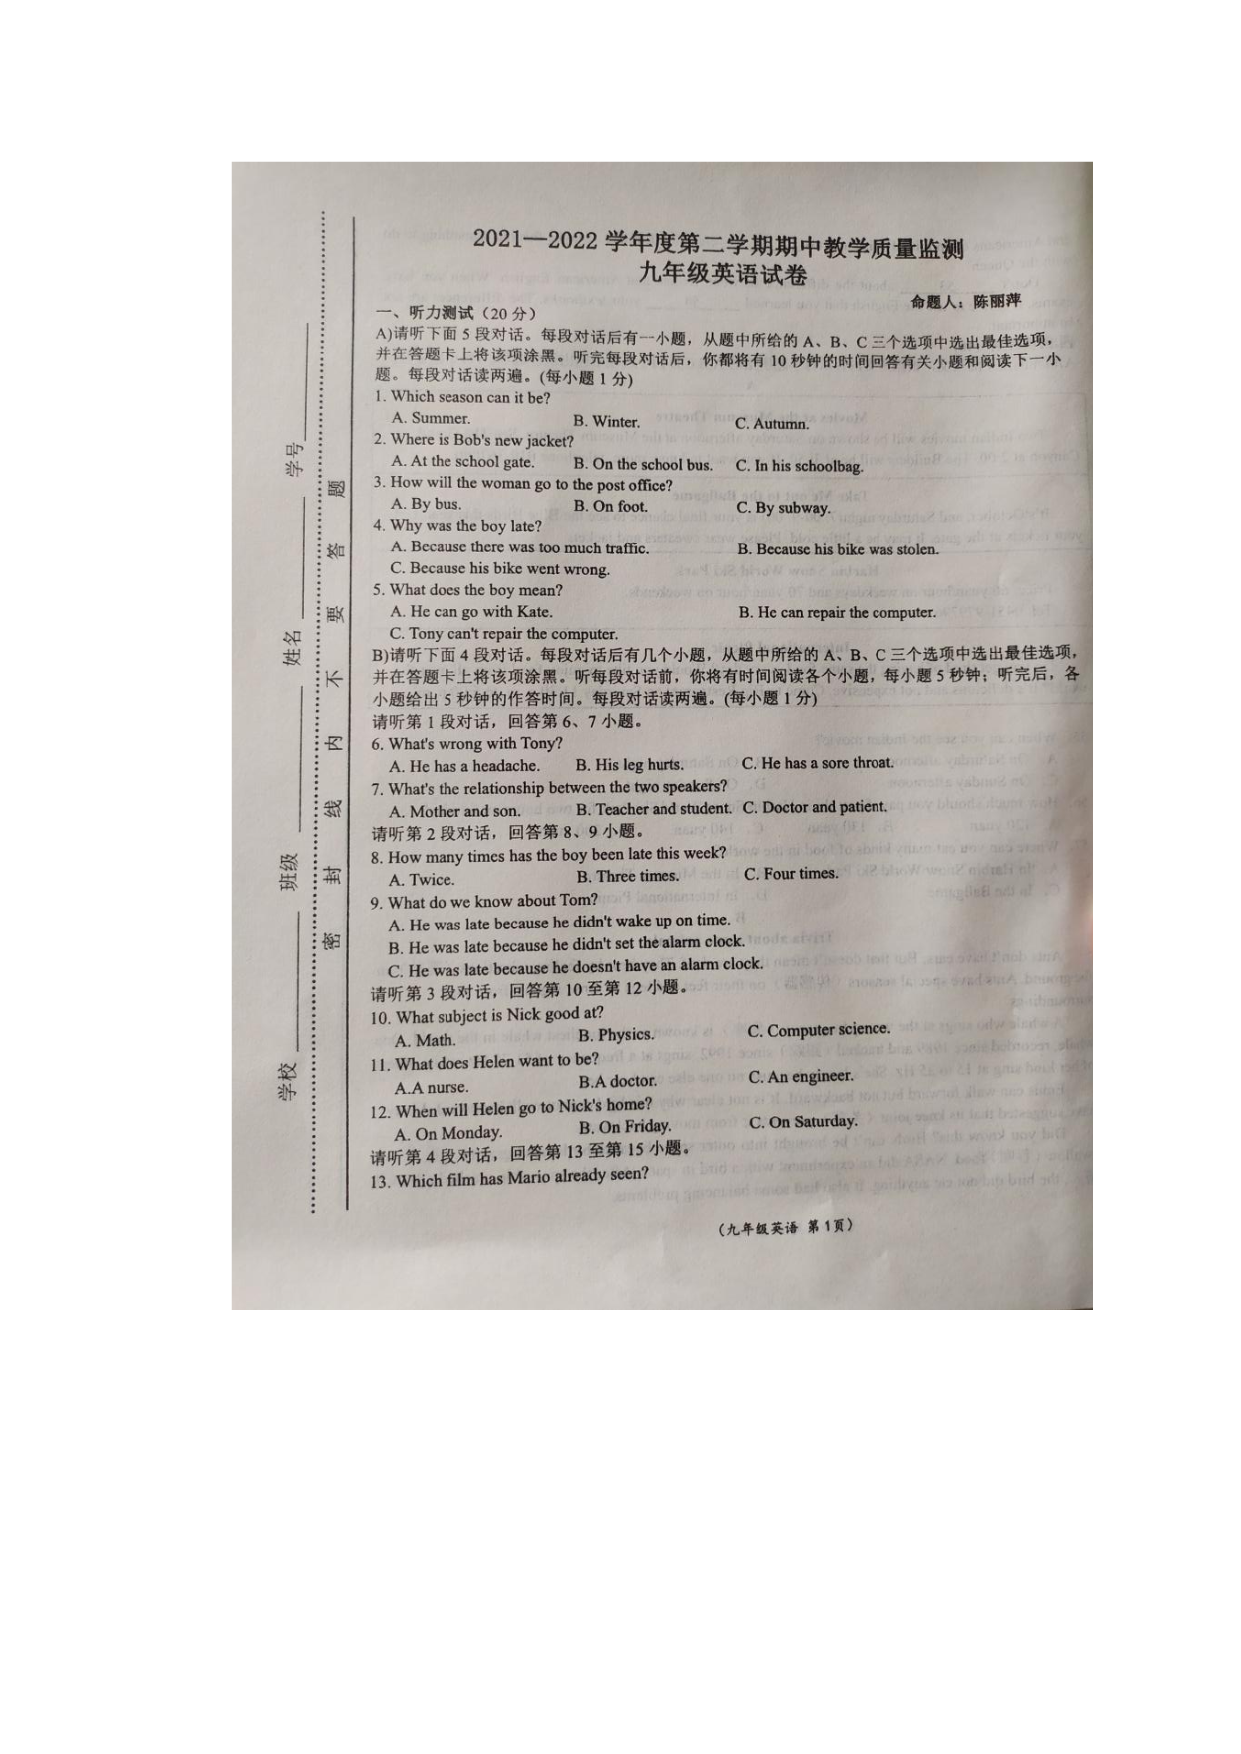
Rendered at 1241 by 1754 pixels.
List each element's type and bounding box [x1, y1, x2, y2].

picture [232, 163, 1093, 1309]
